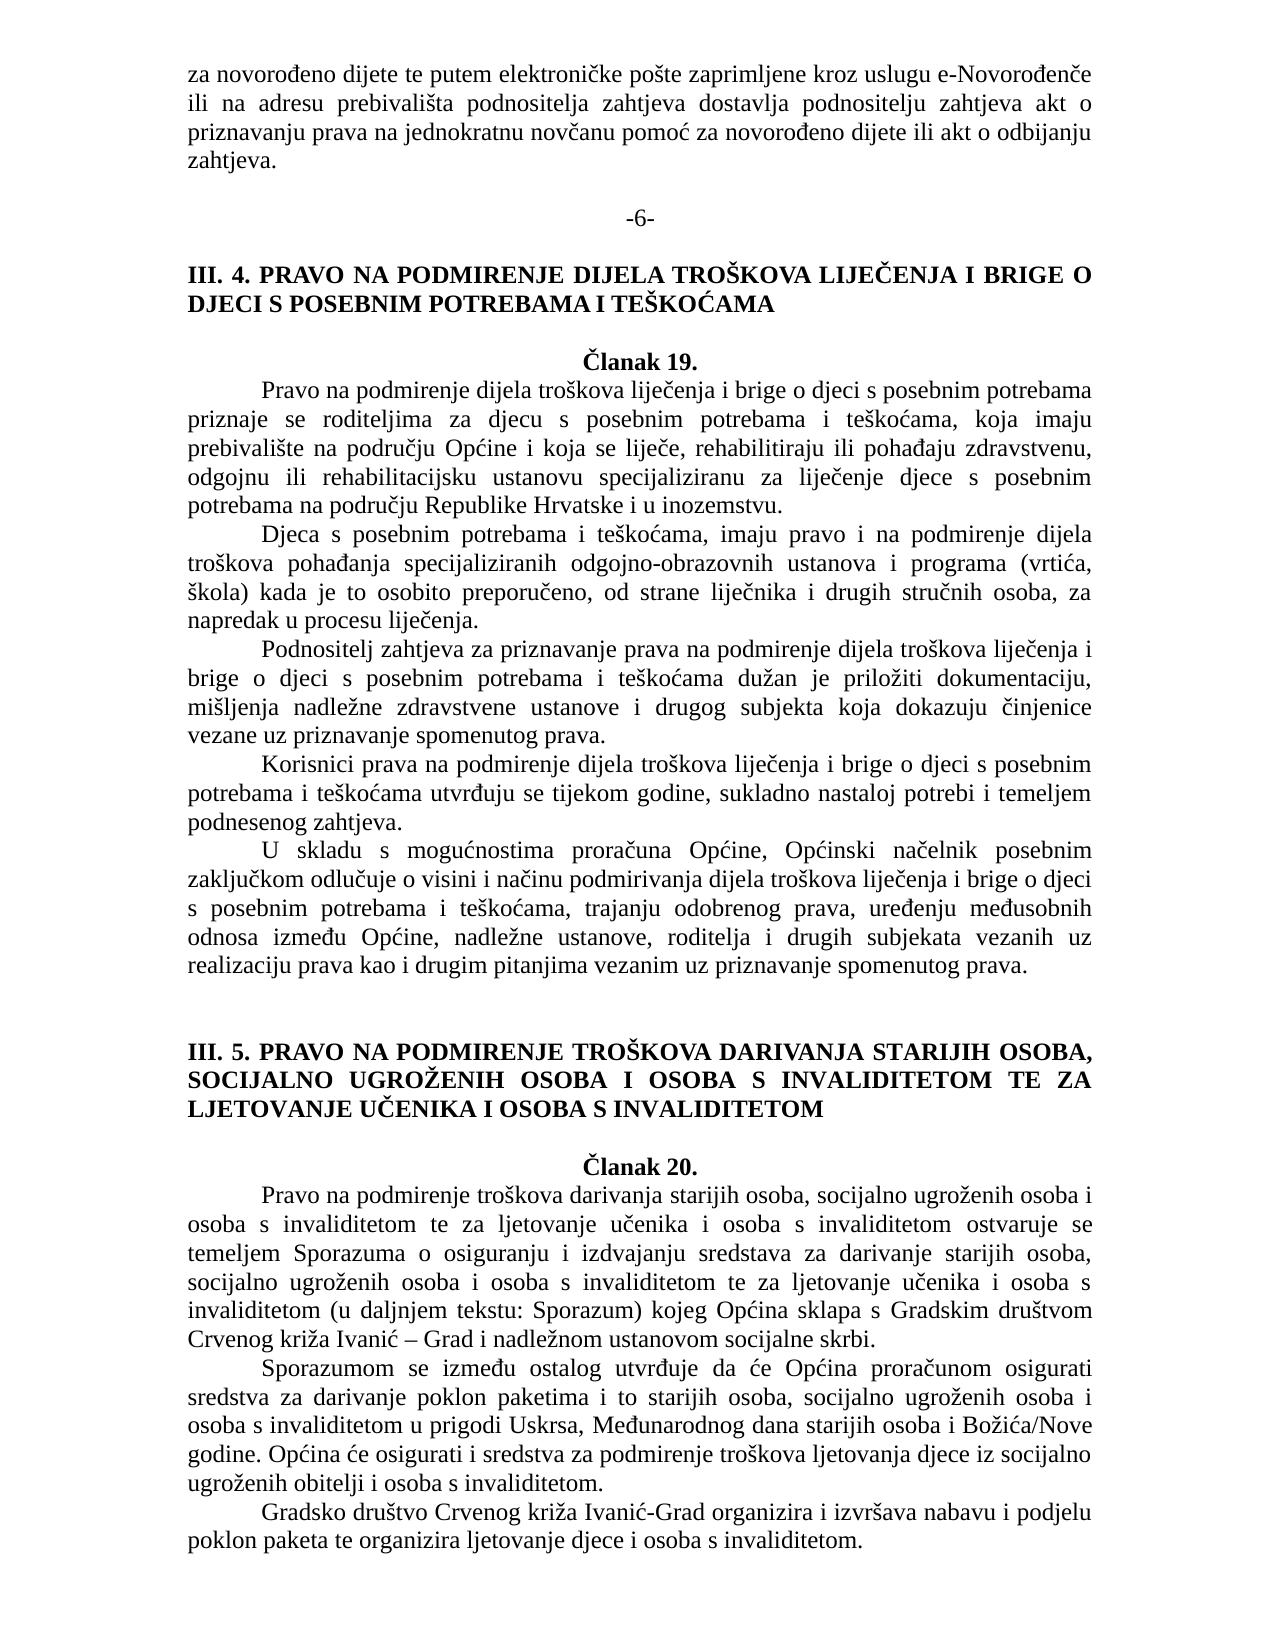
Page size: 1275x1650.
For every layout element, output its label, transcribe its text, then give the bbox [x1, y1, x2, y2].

text -6- [187, 203, 1093, 232]
text Gradsko društvo Crvenog križa Ivanić-Grad organizira i izvršava nabavu i podjelu poklon paketa te organizira ljetovanje djece i osoba s invaliditetom. [187, 1497, 1093, 1554]
text Članak 19. [187, 347, 1093, 375]
text Članak 20. [187, 1152, 1093, 1180]
text Korisnici prava na podmirenje dijela troškova liječenja i brige o djeci s posebnim potrebama i teškoćama utvrđuju se tijekom godine, sukladno nastaloj potrebi i temeljem podnesenog zahtjeva. [187, 749, 1093, 835]
text Pravo na podmirenje troškova darivanja starijih osoba, socijalno ugroženih osoba i osoba s invaliditetom te za ljetovanje učenika i osoba s invaliditetom ostvaruje se temeljem Sporazuma o osiguranju i izdvajanju sredstava za darivanje starijih osoba, socijalno ugroženih osoba i osoba s invaliditetom te za ljetovanje učenika i osoba s invaliditetom (u daljnjem tekstu: Sporazum) kojeg Općina sklapa s Gradskim društvom Crvenog križa Ivanić – Grad i nadležnom ustanovom socijalne skrbi. [187, 1180, 1093, 1353]
text Sporazumom se između ostalog utvrđuje da će Općina proračunom osigurati sredstva za darivanje poklon paketima i to starijih osoba, socijalno ugroženih osoba i osoba s invaliditetom u prigodi Uskrsa, Međunarodnog dana starijih osoba i Božića/Nove godine. Općina će osigurati i sredstva za podmirenje troškova ljetovanja djece iz socijalno ugroženih obitelji i osoba s invaliditetom. [187, 1353, 1093, 1497]
text III. 5. PRAVO NA PODMIRENJE TROŠKOVA DARIVANJA STARIJIH OSOBA, SOCIJALNO UGROŽENIH OSOBA I OSOBA S INVALIDITETOM TE ZA LJETOVANJE UČENIKA I OSOBA S INVALIDITETOM [187, 1037, 1093, 1123]
text Podnositelj zahtjeva za priznavanje prava na podmirenje dijela troškova liječenja i brige o djeci s posebnim potrebama i teškoćama dužan je priložiti dokumentaciju, mišljenja nadležne zdravstvene ustanove i drugog subjekta koja dokazuju činjenice vezane uz priznavanje spomenutog prava. [187, 634, 1093, 749]
text U skladu s mogućnostima proračuna Općine, Općinski načelnik posebnim zaključkom odlučuje o visini i načinu podmirivanja dijela troškova liječenja i brige o djeci s posebnim potrebama i teškoćama, trajanju odobrenog prava, uređenju međusobnih odnosa između Općine, nadležne ustanove, roditelja i drugih subjekata vezanih uz realizaciju prava kao i drugim pitanjima vezanim uz priznavanje spomenutog prava. [187, 835, 1093, 979]
text Djeca s posebnim potrebama i teškoćama, imaju pravo i na podmirenje dijela troškova pohađanja specijaliziranih odgojno-obrazovnih ustanova i programa (vrtića, škola) kada je to osobito preporučeno, od strane liječnika i drugih stručnih osoba, za napredak u procesu liječenja. [187, 519, 1093, 634]
text III. 4. PRAVO NA PODMIRENJE DIJELA TROŠKOVA LIJEČENJA I BRIGE O DJECI S POSEBNIM POTREBAMA I TEŠKOĆAMA [187, 260, 1093, 318]
text Pravo na podmirenje dijela troškova liječenja i brige o djeci s posebnim potrebama priznaje se roditeljima za djecu s posebnim potrebama i teškoćama, koja imaju prebivalište na području Općine i koja se liječe, rehabilitiraju ili pohađaju zdravstvenu, odgojnu ili rehabilitacijsku ustanovu specijaliziranu za liječenje djece s posebnim potrebama na području Republike Hrvatske i u inozemstvu. [187, 375, 1093, 519]
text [187, 59, 1093, 174]
